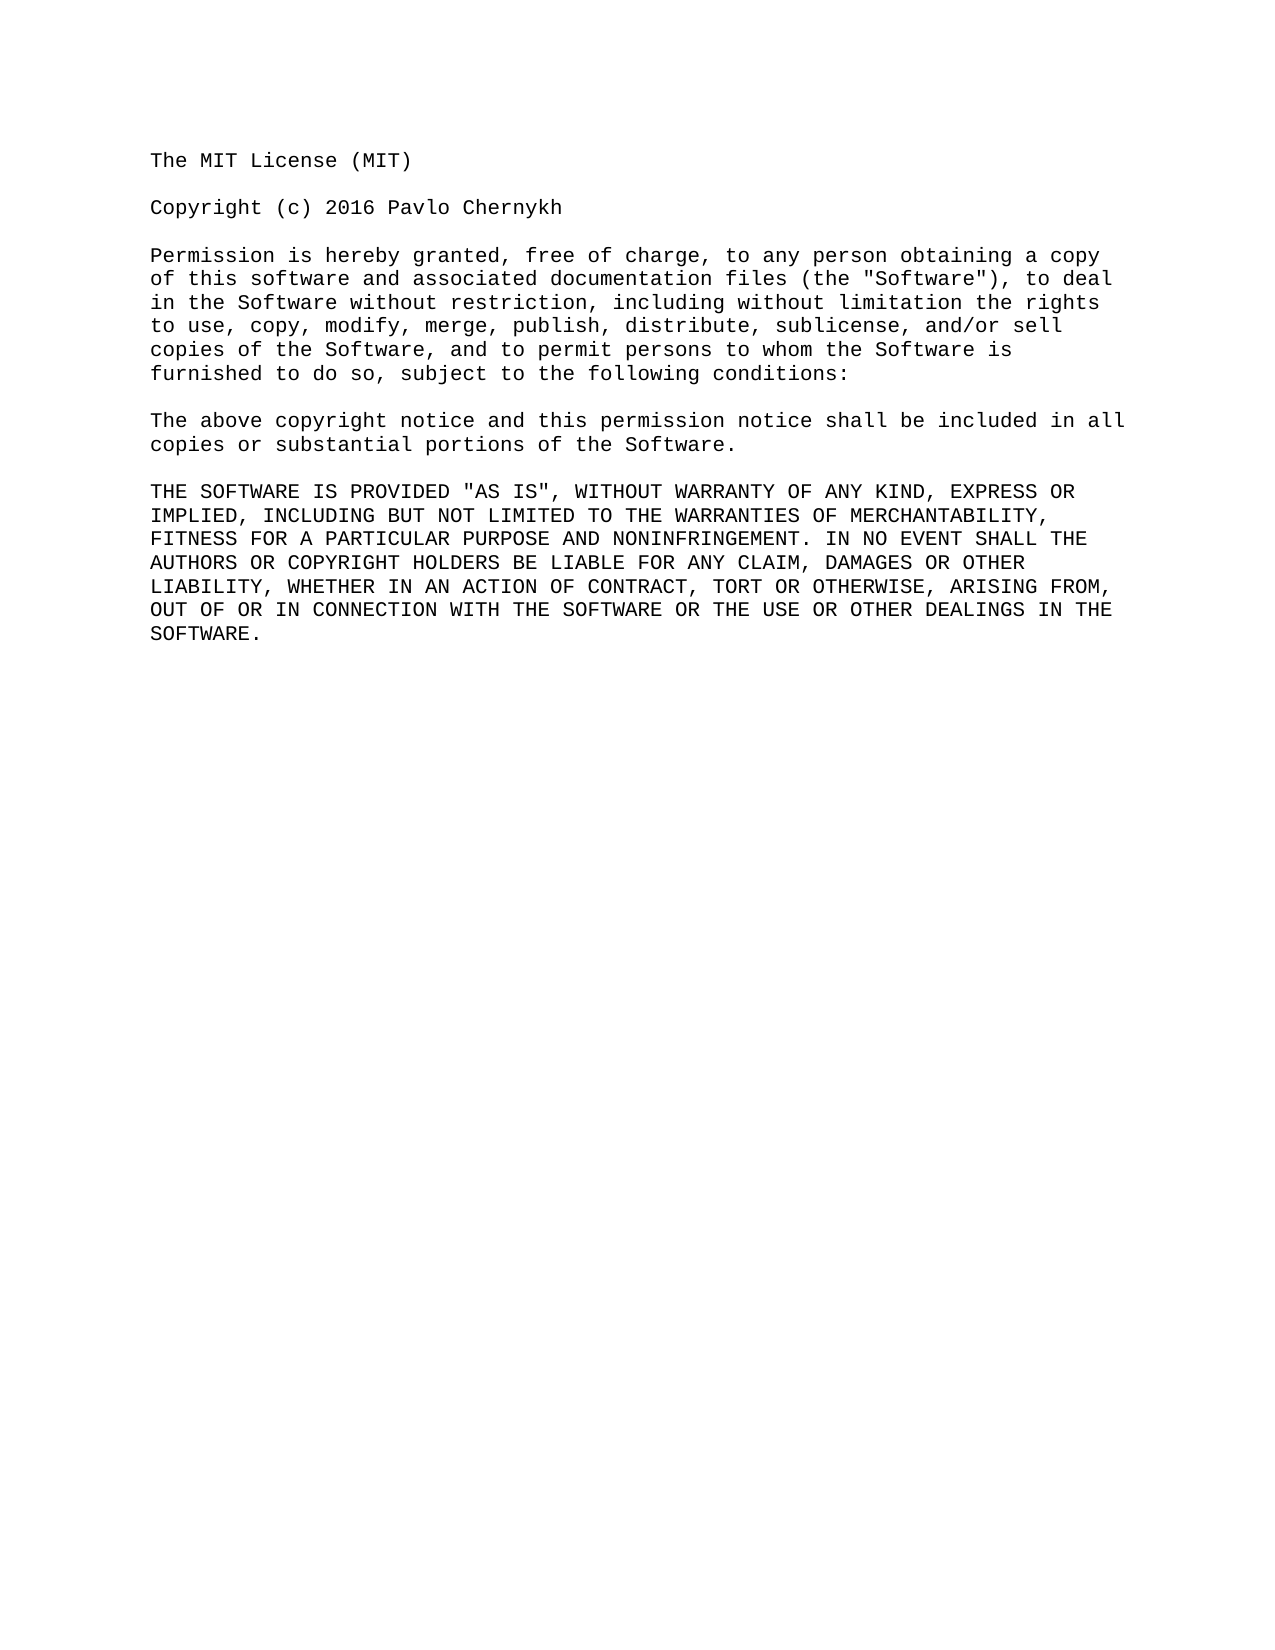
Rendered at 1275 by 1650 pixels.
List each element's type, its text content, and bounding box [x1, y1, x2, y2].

text to use, copy, modify, merge, publish, distribute, sublicense, and/or sell [150, 316, 1125, 339]
text IMPLIED, INCLUDING BUT NOT LIMITED TO THE WARRANTIES OF MERCHANTABILITY, [150, 505, 1125, 528]
text Copyright (c) 2016 Pavlo Chernykh [150, 197, 1125, 221]
text SOFTWARE. [150, 623, 1125, 647]
text furnished to do so, subject to the following conditions: [150, 363, 1125, 386]
text Permission is hereby granted, free of charge, to any person obtaining a copy [150, 244, 1125, 268]
text OUT OF OR IN CONNECTION WITH THE SOFTWARE OR THE USE OR OTHER DEALINGS IN THE [150, 599, 1125, 623]
text copies or substantial portions of the Software. [150, 434, 1125, 457]
text of this software and associated documentation files (the "Software"), to deal [150, 268, 1125, 292]
text The above copyright notice and this permission notice shall be included in all [150, 410, 1125, 434]
text FITNESS FOR A PARTICULAR PURPOSE AND NONINFRINGEMENT. IN NO EVENT SHALL THE [150, 528, 1125, 552]
text copies of the Software, and to permit persons to whom the Software is [150, 339, 1125, 363]
text in the Software without restriction, including without limitation the rights [150, 292, 1125, 316]
text The MIT License (MIT) [150, 150, 1125, 174]
text THE SOFTWARE IS PROVIDED "AS IS", WITHOUT WARRANTY OF ANY KIND, EXPRESS OR [150, 481, 1125, 505]
text LIABILITY, WHETHER IN AN ACTION OF CONTRACT, TORT OR OTHERWISE, ARISING FROM, [150, 576, 1125, 599]
text AUTHORS OR COPYRIGHT HOLDERS BE LIABLE FOR ANY CLAIM, DAMAGES OR OTHER [150, 552, 1125, 576]
